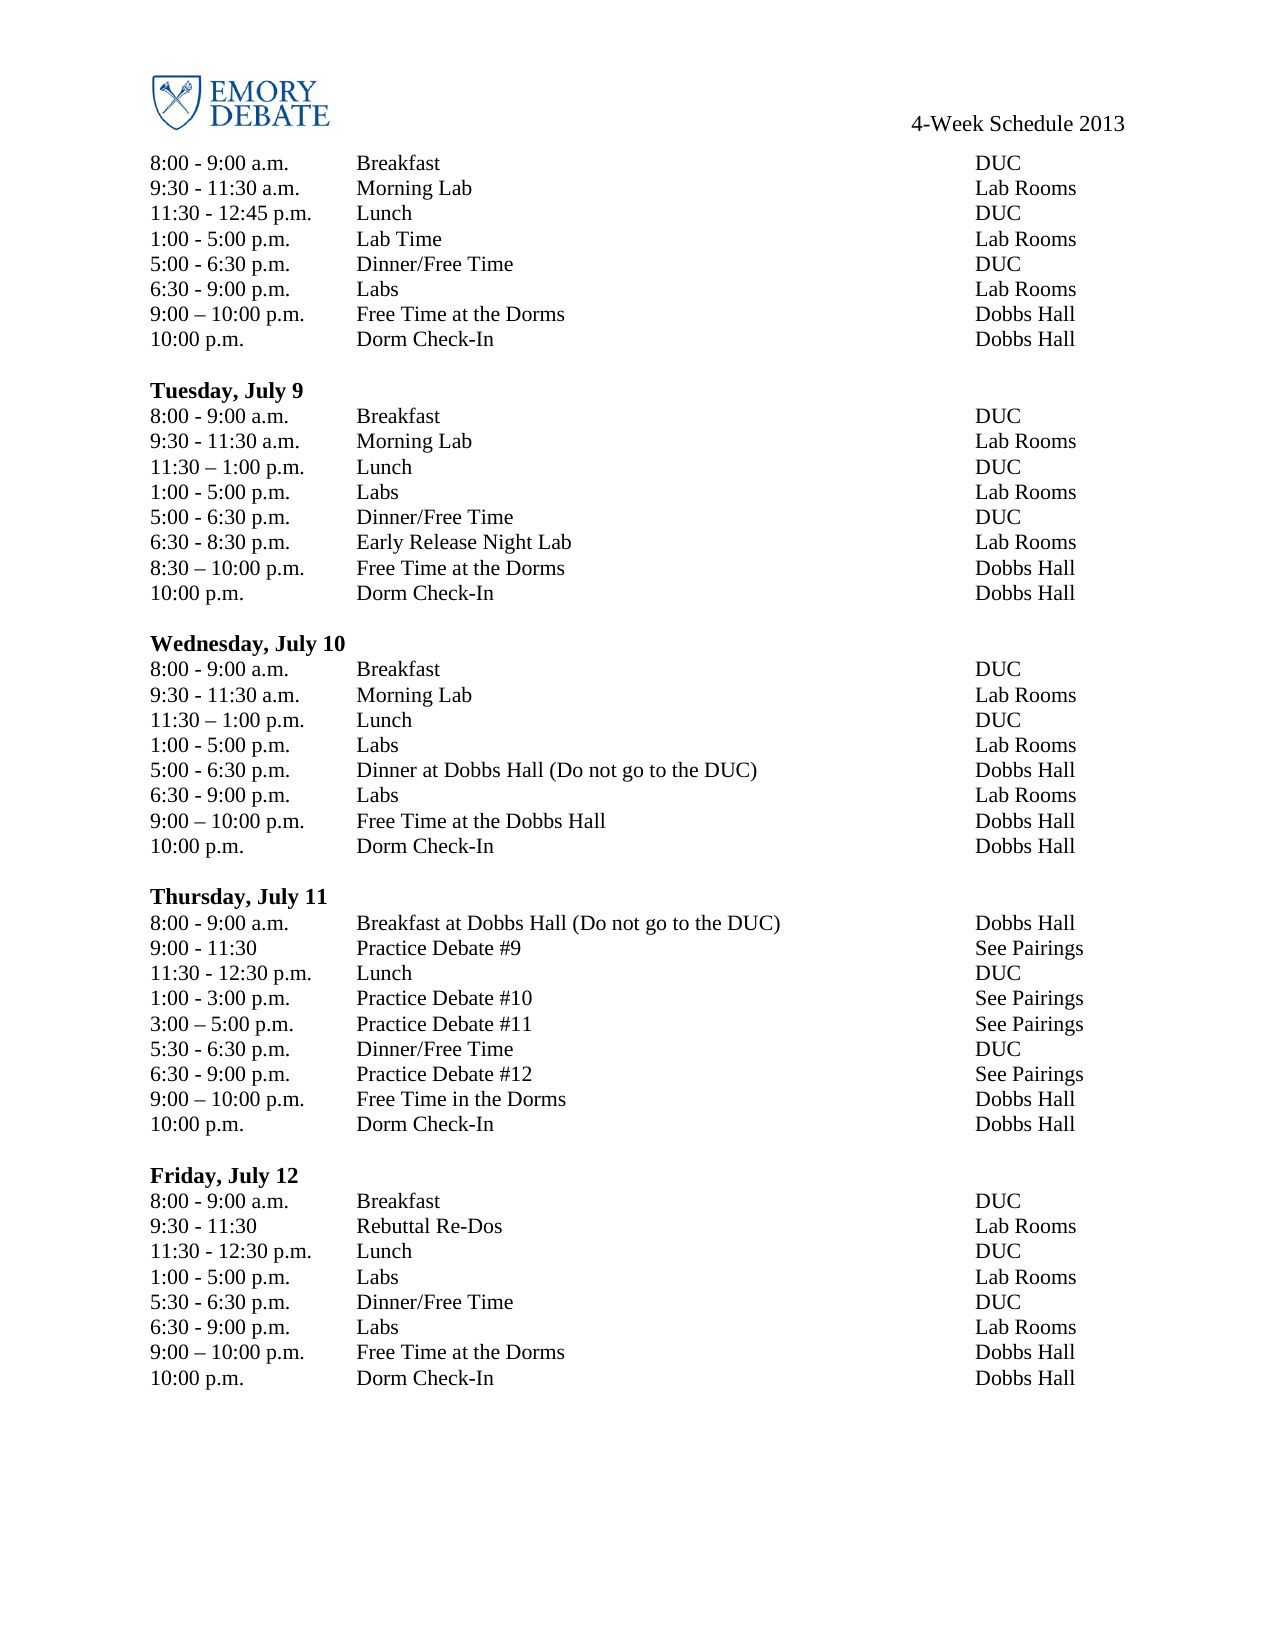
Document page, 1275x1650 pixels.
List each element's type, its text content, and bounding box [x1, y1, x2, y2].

text 11:30 – 1:00 p.m. Lunch DUC [150, 707, 1125, 732]
text 11:30 – 1:00 p.m. Lunch DUC [150, 454, 1125, 479]
text 10:00 p.m. Dorm Check-In Dobbs Hall [150, 1364, 1125, 1390]
text 5:00 - 6:30 p.m. Dinner/Free Time DUC [150, 504, 1125, 529]
text 8:30 – 10:00 p.m. Free Time at the Dorms Dobbs Hall [150, 554, 1125, 580]
text 6:30 - 9:00 p.m. Labs Lab Rooms [150, 782, 1125, 808]
text 1:00 - 5:00 p.m. Labs Lab Rooms [150, 1264, 1125, 1289]
text 6:30 - 9:00 p.m. Labs Lab Rooms [150, 276, 1125, 301]
text Friday, July 12 [150, 1162, 1125, 1188]
text 1:00 - 5:00 p.m. Labs Lab Rooms [150, 732, 1125, 757]
text 5:00 - 6:30 p.m. Dinner/Free Time DUC [150, 251, 1125, 276]
text 10:00 p.m. Dorm Check-In Dobbs Hall [150, 833, 1125, 858]
text 11:30 - 12:45 p.m. Lunch DUC [150, 200, 1125, 226]
text 11:30 - 12:30 p.m. Lunch DUC [150, 960, 1125, 985]
text 9:00 – 10:00 p.m. Free Time at the Dobbs Hall Dobbs Hall [150, 808, 1125, 833]
text 1:00 - 3:00 p.m. Practice Debate #10 See Pairings [150, 985, 1125, 1011]
text 9:30 - 11:30 a.m. Morning Lab Lab Rooms [150, 428, 1125, 454]
text 1:00 - 5:00 p.m. Labs Lab Rooms [150, 479, 1125, 504]
text 8:00 - 9:00 a.m. Breakfast DUC [150, 150, 1125, 175]
text 11:30 - 12:30 p.m. Lunch DUC [150, 1238, 1125, 1264]
text Tuesday, July 9 [150, 377, 1125, 403]
text 8:00 - 9:00 a.m. Breakfast DUC [150, 1188, 1125, 1213]
text 10:00 p.m. Dorm Check-In Dobbs Hall [150, 326, 1125, 352]
text 9:30 - 11:30 Rebuttal Re-Dos Lab Rooms [150, 1213, 1125, 1238]
text 8:00 - 9:00 a.m. Breakfast DUC [150, 656, 1125, 682]
text 9:30 - 11:30 a.m. Morning Lab Lab Rooms [150, 682, 1125, 707]
text 10:00 p.m. Dorm Check-In Dobbs Hall [150, 1111, 1125, 1137]
text 9:00 – 10:00 p.m. Free Time at the Dorms Dobbs Hall [150, 1339, 1125, 1364]
text 9:30 - 11:30 a.m. Morning Lab Lab Rooms [150, 175, 1125, 200]
text Thursday, July 11 [150, 883, 1125, 910]
text 5:30 - 6:30 p.m. Dinner/Free Time DUC [150, 1289, 1125, 1314]
text 6:30 - 9:00 p.m. Practice Debate #12 See Pairings [150, 1061, 1125, 1086]
picture [150, 75, 338, 132]
text 5:00 - 6:30 p.m. Dinner at Dobbs Hall (Do not go to the DUC) Dobbs Hall [150, 757, 1125, 782]
text 3:00 – 5:00 p.m. Practice Debate #11 See Pairings [150, 1011, 1125, 1036]
text 6:30 - 9:00 p.m. Labs Lab Rooms [150, 1314, 1125, 1339]
text 6:30 - 8:30 p.m. Early Release Night Lab Lab Rooms [150, 529, 1125, 554]
text 9:00 – 10:00 p.m. Free Time at the Dorms Dobbs Hall [150, 301, 1125, 326]
text 8:00 - 9:00 a.m. Breakfast at Dobbs Hall (Do not go to the DUC) Dobbs Hall [150, 910, 1125, 935]
text 1:00 - 5:00 p.m. Lab Time Lab Rooms [150, 226, 1125, 251]
text 9:00 - 11:30 Practice Debate #9 See Pairings [150, 935, 1125, 960]
text 5:30 - 6:30 p.m. Dinner/Free Time DUC [150, 1036, 1125, 1061]
text Wednesday, July 10 [150, 630, 1125, 656]
text 8:00 - 9:00 a.m. Breakfast DUC [150, 403, 1125, 428]
text 10:00 p.m. Dorm Check-In Dobbs Hall [150, 580, 1125, 605]
text 9:00 – 10:00 p.m. Free Time in the Dorms Dobbs Hall [150, 1086, 1125, 1111]
